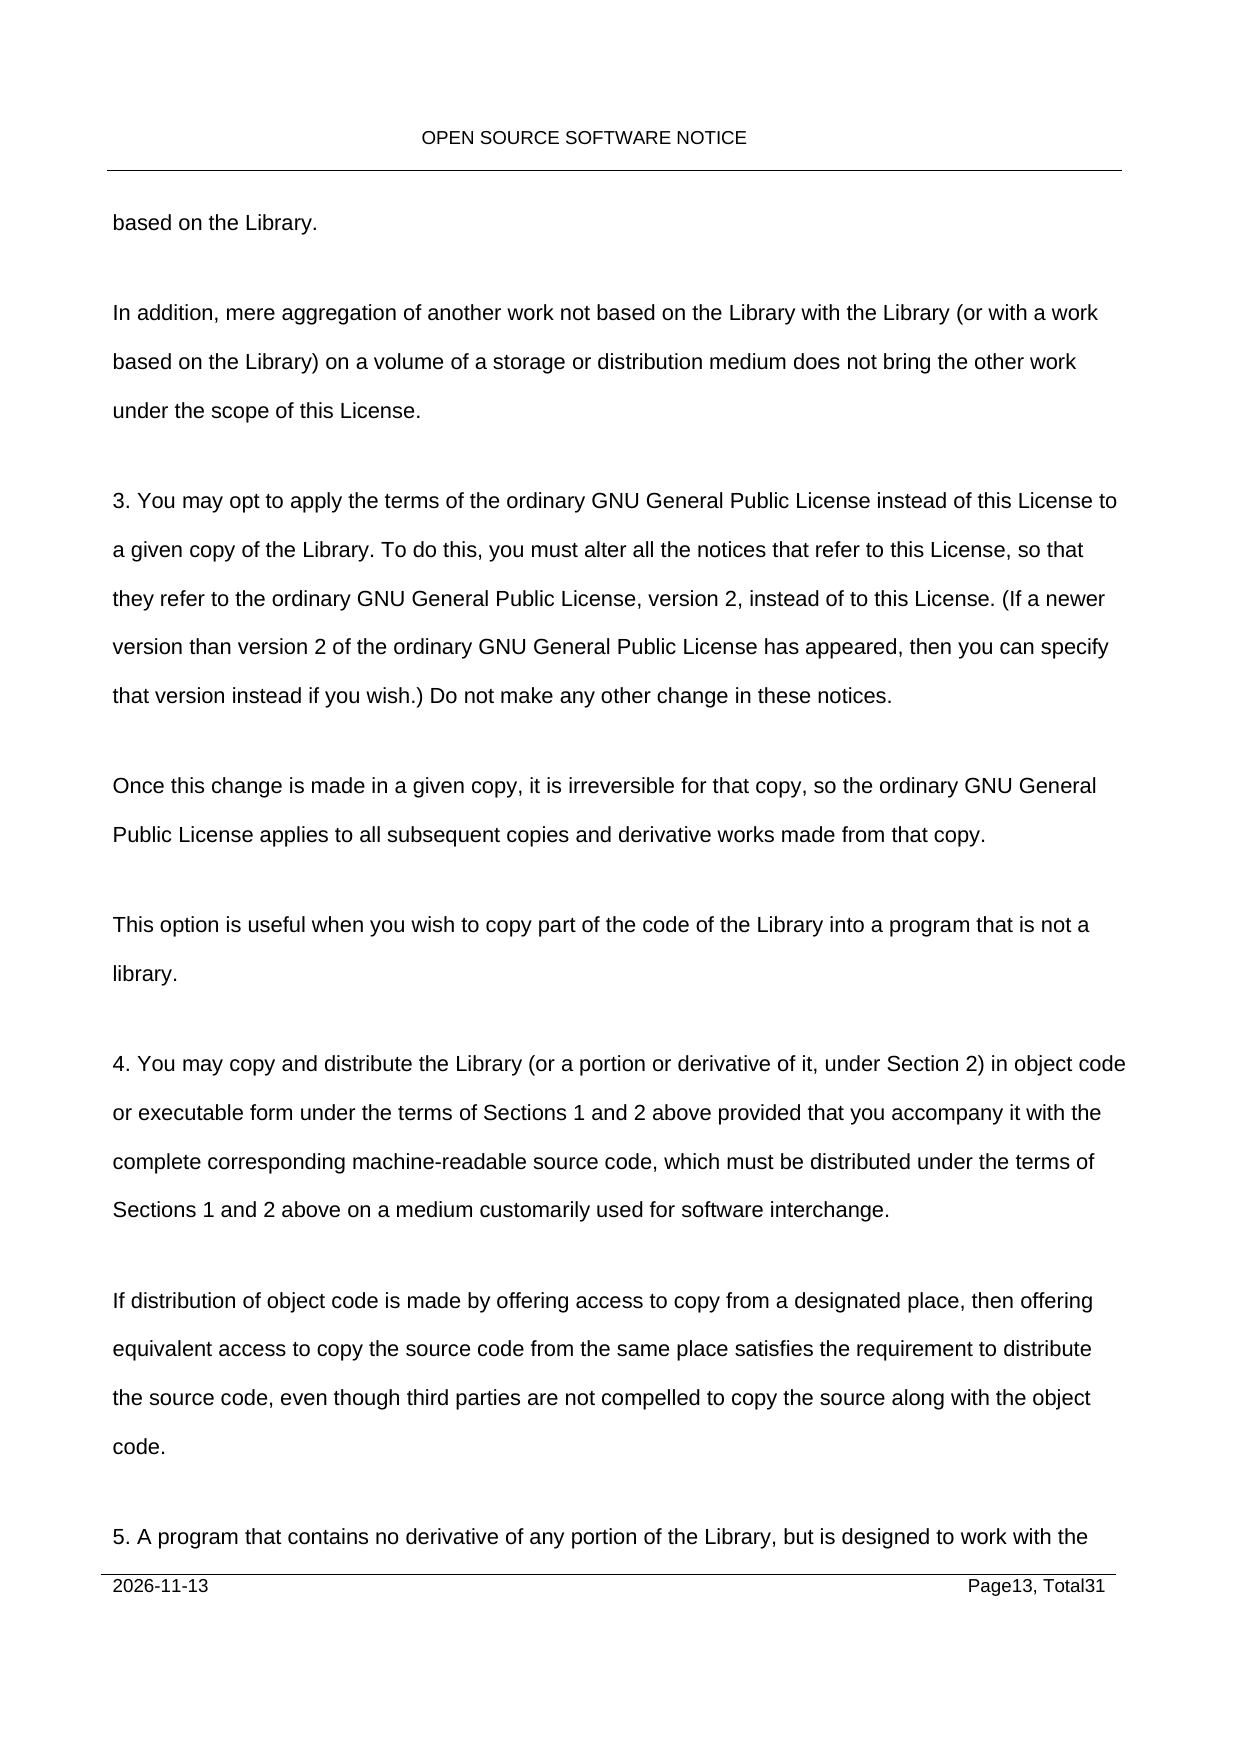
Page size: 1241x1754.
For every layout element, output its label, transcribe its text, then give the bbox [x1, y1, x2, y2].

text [112, 1520, 1128, 1553]
text In addition, mere aggregation of another work not based on the Library with the Library (or with a work based on the Library) on a volume of a storage or distribution medium does not bring the other work under the scope of this License. [112, 297, 1128, 427]
text This option is useful when you wish to copy part of the code of the Library into a program that is not a library. [112, 908, 1128, 990]
text 3. You may opt to apply the terms of the ordinary GNU General Public License instead of this License to a given copy of the Library. To do this, you must alter all the notices that refer to this License, so that they refer to the ordinary GNU General Public License, version 2, instead of to this License. (If a newer version than version 2 of the ordinary GNU General Public License has appeared, then you can specify that version instead if you wish.) Do not make any other change in these notices. [112, 484, 1128, 712]
text If distribution of object code is made by offering access to copy from a designated place, then offering equivalent access to copy the source code from the same place satisfies the requirement to distribute the source code, even though third parties are not compelled to copy the source along with the object code. [112, 1284, 1128, 1463]
text 4. You may copy and distribute the Library (or a portion or derivative of it, under Section 2) in object code or executable form under the terms of Sections 1 and 2 above provided that you accompany it with the complete corresponding machine-readable source code, which must be distributed under the terms of Sections 1 and 2 above on a medium customarily used for software interchange. [112, 1047, 1128, 1226]
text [112, 206, 1128, 239]
text Once this change is made in a given copy, it is irreversible for that copy, so the ordinary GNU General Public License applies to all subsequent copies and derivative works made from that copy. [112, 769, 1128, 851]
